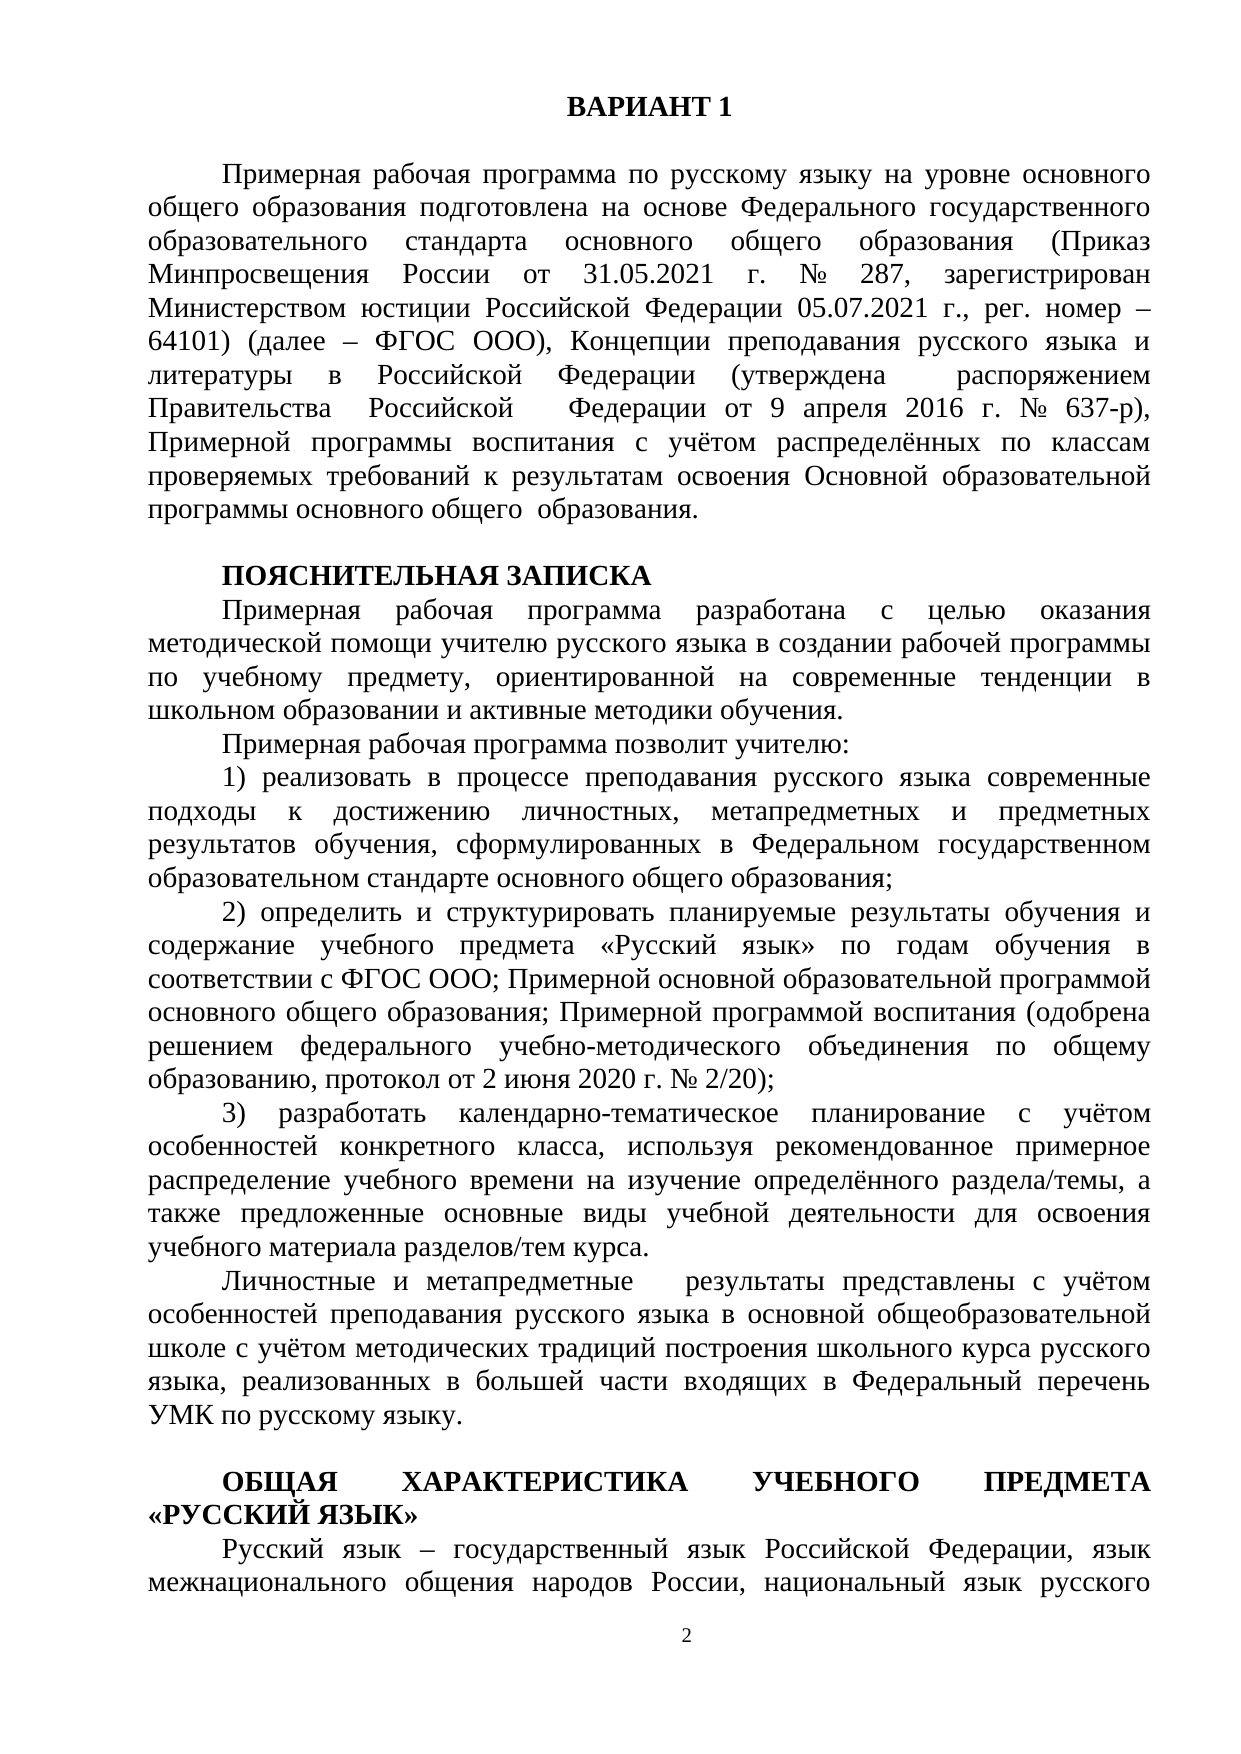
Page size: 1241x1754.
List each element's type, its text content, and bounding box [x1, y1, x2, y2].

text Примерная рабочая программа по русскому языку на уровне основного общего образования подготовлена на основе Федерального государственного образовательного стандарта основного общего образования (Приказ Минпросвещения России от 31.05.2021 г. № 287, зарегистрирован Министерством юстиции Российской Федерации 05.07.2021 г., рег. номер – 64101) (далее – ФГОС ООО), Концепции преподавания русского языка и литературы в Российской Федерации (утверждена распоряжением Правительства Российской Федерации от 9 апреля 2016 г. № 637-р), Примерной программы воспитания с учётом распределённых по классам проверяемых требований к результатам освоения Основной образовательной программы основного общего образования. [148, 156, 1152, 525]
text Примерная рабочая программа позволит учителю: [148, 726, 1152, 759]
text ПОЯСНИТЕЛЬНАЯ ЗАПИСКА [148, 558, 1152, 592]
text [148, 1531, 1152, 1598]
text Примерная рабочая программа разработана с целью оказания методической помощи учителю русского языка в создании рабочей программы по учебному предмету, ориентированной на современные тенденции в школьном образовании и активные методики обучения. [148, 592, 1152, 726]
text ВАРИАНТ 1 [148, 89, 1152, 122]
text 3) разработать календарно-тематическое планирование с учётом особенностей конкретного класса, используя рекомендованное примерное распределение учебного времени на изучение определённого раздела/темы, а также предложенные основные виды учебной деятельности для освоения учебного материала разделов/тем курса. [148, 1095, 1152, 1263]
text Личностные и метапредметные результаты представлены с учётом особенностей преподавания русского языка в основной общеобразовательной школе с учётом методических традиций построения школьного курса русского языка, реализованных в большей части входящих в Федеральный перечень УМК по русскому языку. [148, 1263, 1152, 1430]
text ОБЩАЯ ХАРАКТЕРИСТИКА УЧЕБНОГО ПРЕДМЕТА «РУССКИЙ ЯЗЫК» [148, 1464, 1152, 1531]
text 2) определить и структурировать планируемые результаты обучения и содержание учебного предмета «Русский язык» по годам обучения в соответствии с ФГОС ООО; Примерной основной образовательной программой основного общего образования; Примерной программой воспитания (одобрена решением федерального учебно-методического объединения по общему образованию, протокол от 2 июня 2020 г. № 2/20); [148, 894, 1152, 1095]
text 1) реализовать в процессе преподавания русского языка современные подходы к достижению личностных, метапредметных и предметных результатов обучения, сформулированных в Федеральном государственном образовательном стандарте основного общего образования; [148, 759, 1152, 894]
